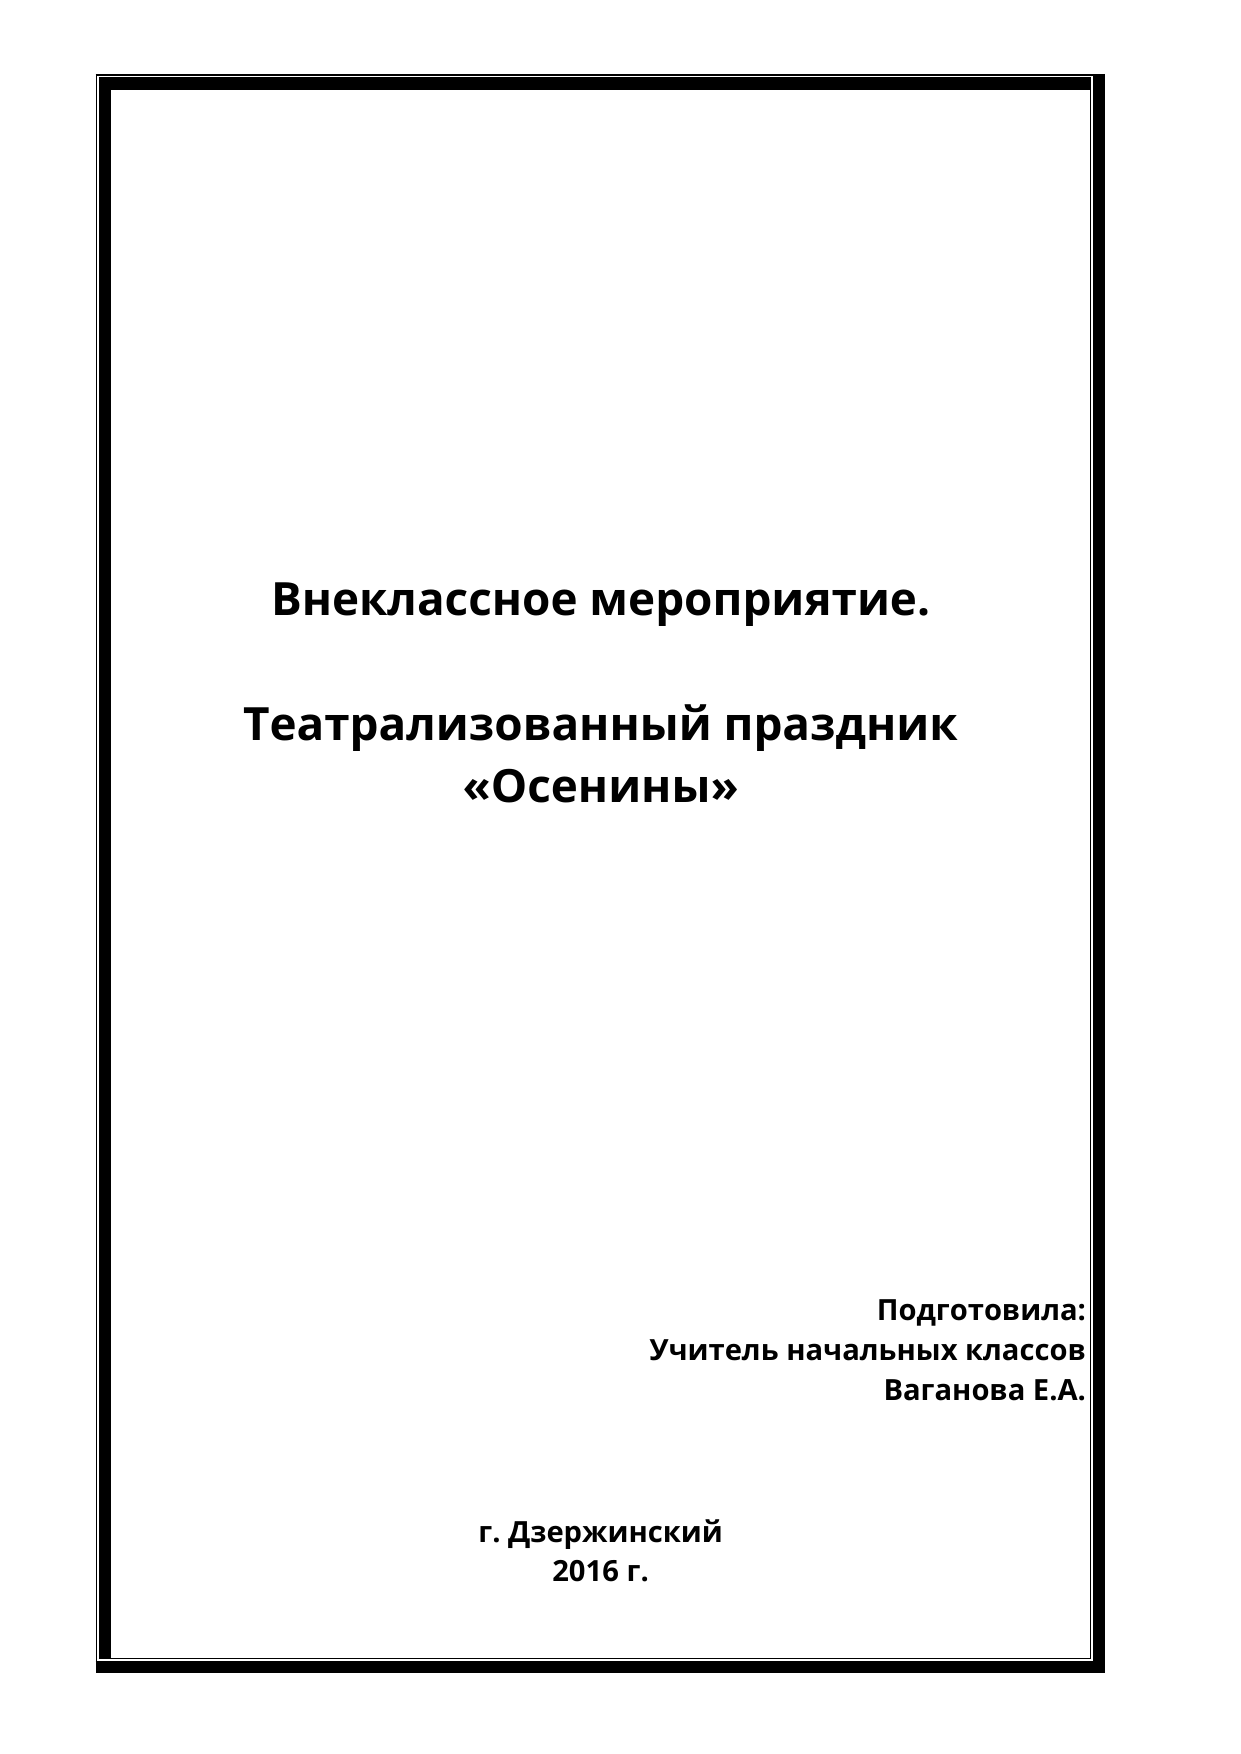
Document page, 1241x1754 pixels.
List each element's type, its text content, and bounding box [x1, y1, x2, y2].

table_header Внеклассное мероприятие. Театрализованный праздник «Осенины» Подготовила: Учитель начальных классов Ваганова Е.А. г. Дзержинский 2016 г. [111, 90, 1090, 1657]
